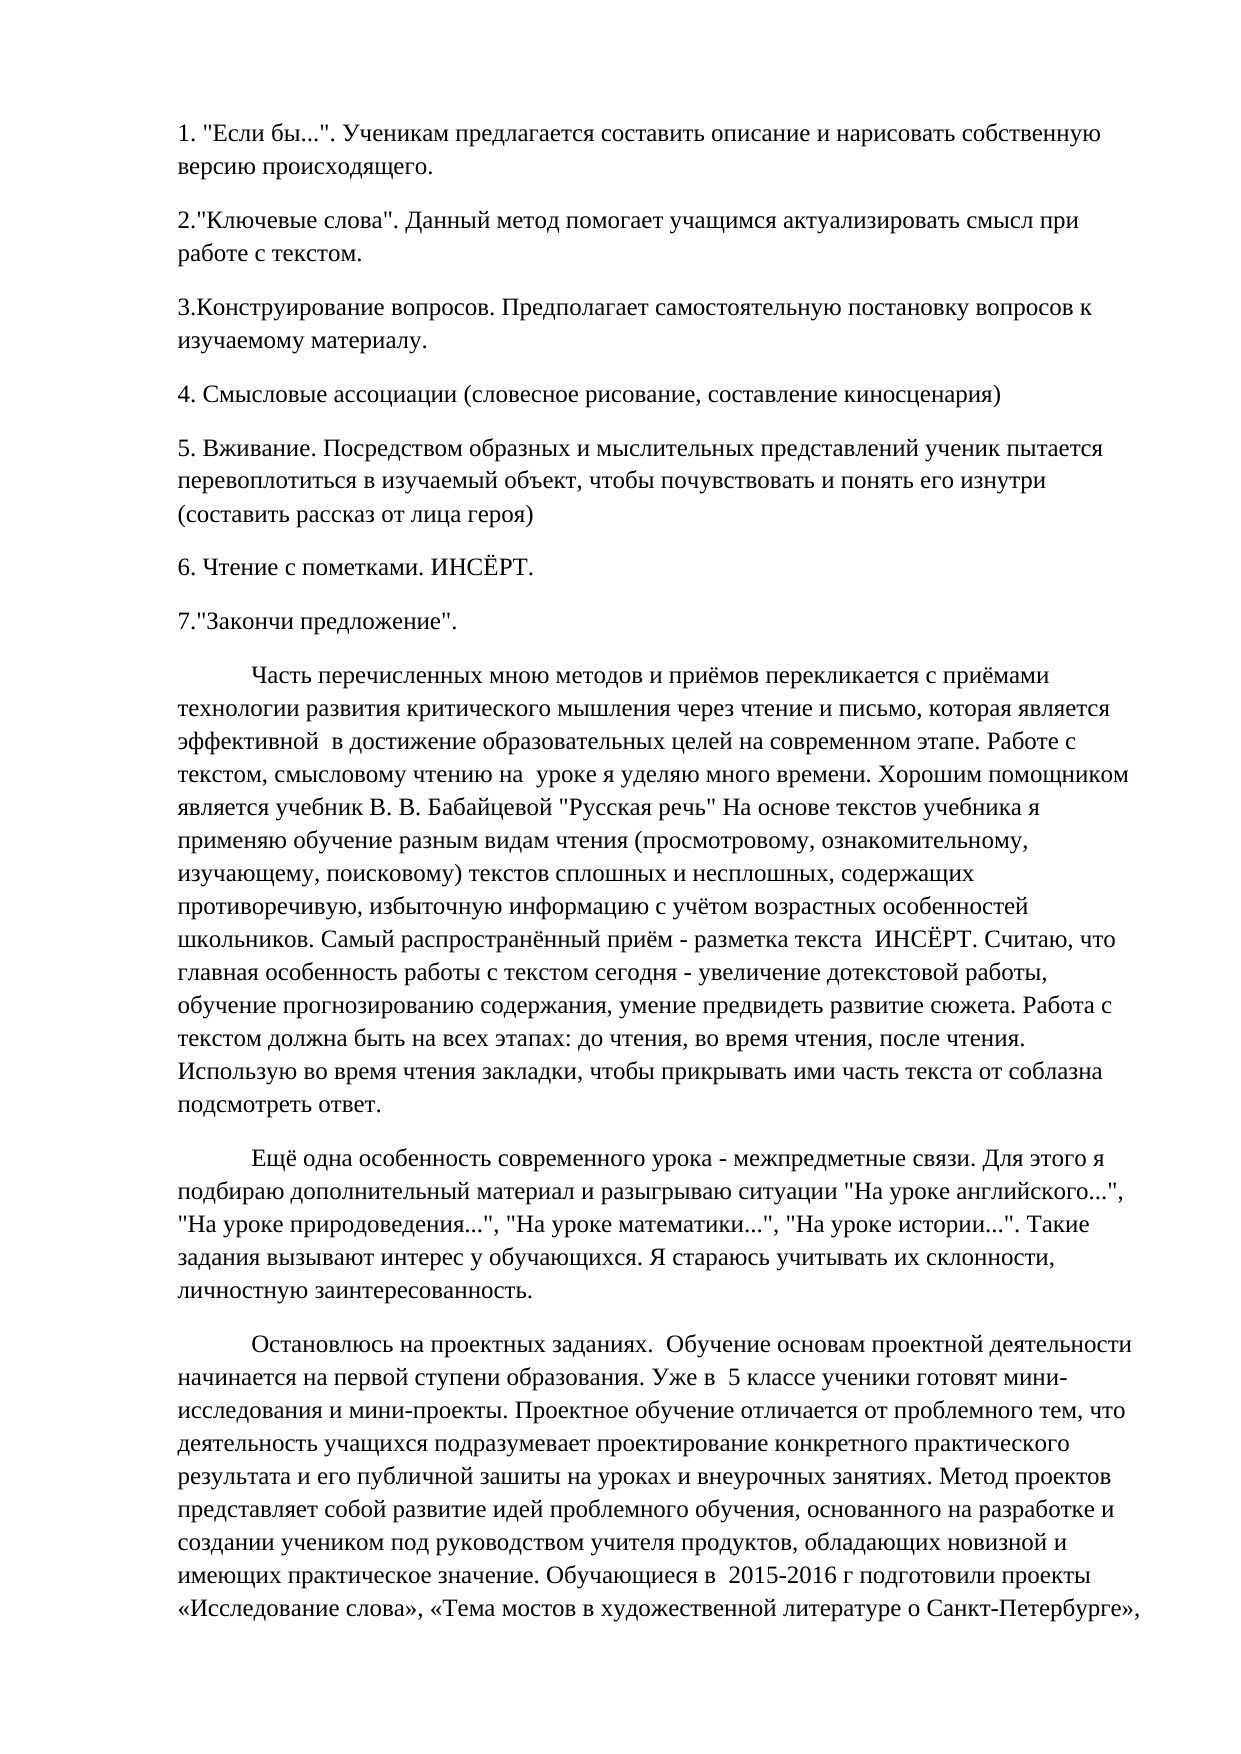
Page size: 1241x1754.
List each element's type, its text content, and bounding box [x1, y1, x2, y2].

text 1. "Если бы...". Ученикам предлагается составить описание и нарисовать собственную версию происходящего. [177, 118, 1152, 180]
text Часть перечисленных мною методов и приёмов перекликается с приёмами технологии развития критического мышления через чтение и письмо, которая является эффективной в достижение образовательных целей на современном этапе. Работе с текстом, смысловому чтению на уроке я уделяю много времени. Хорошим помощником является учебник В. В. Бабайцевой "Русская речь" На основе текстов учебника я применяю обучение разным видам чтения (просмотровому, ознакомительному, изучающему, поисковому) текстов сплошных и несплошных, содержащих противоречивую, избыточную информацию с учётом возрастных особенностей школьников. Самый распространённый приём - разметка текста ИНСЁРТ. Считаю, что главная особенность работы с текстом сегодня - увеличение дотекстовой работы, обучение прогнозированию содержания, умение предвидеть развитие сюжета. Работа с текстом должна быть на всех этапах: до чтения, во время чтения, после чтения. Использую во время чтения закладки, чтобы прикрывать ими часть текста от соблазна подсмотреть ответ. [177, 660, 1152, 1118]
text 3.Конструирование вопросов. Предполагает самостоятельную постановку вопросов к изучаемому материалу. [177, 292, 1152, 354]
text 7."Закончи предложение". [177, 606, 1152, 635]
text 6. Чтение с пометками. ИНСЁРТ. [177, 552, 1152, 581]
text Ещё одна особенность современного урока - межпредметные связи. Для этого я подбираю дополнительный материал и разыгрываю ситуации "На уроке английского...", "На уроке природоведения...", "На уроке математики...", "На уроке истории...". Такие задания вызывают интерес у обучающихся. Я стараюсь учитывать их склонности, личностную заинтересованность. [177, 1143, 1152, 1304]
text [177, 1329, 1152, 1622]
text 4. Смысловые ассоциации (словесное рисование, составление киносценария) [177, 379, 1152, 407]
text 2."Ключевые слова". Данный метод помогает учащимся актуализировать смысл при работе с текстом. [177, 205, 1152, 267]
text 5. Вживание. Посредством образных и мыслительных представлений ученик пытается перевоплотиться в изучаемый объект, чтобы почувствовать и понять его изнутри (составить рассказ от лица героя) [177, 433, 1152, 527]
